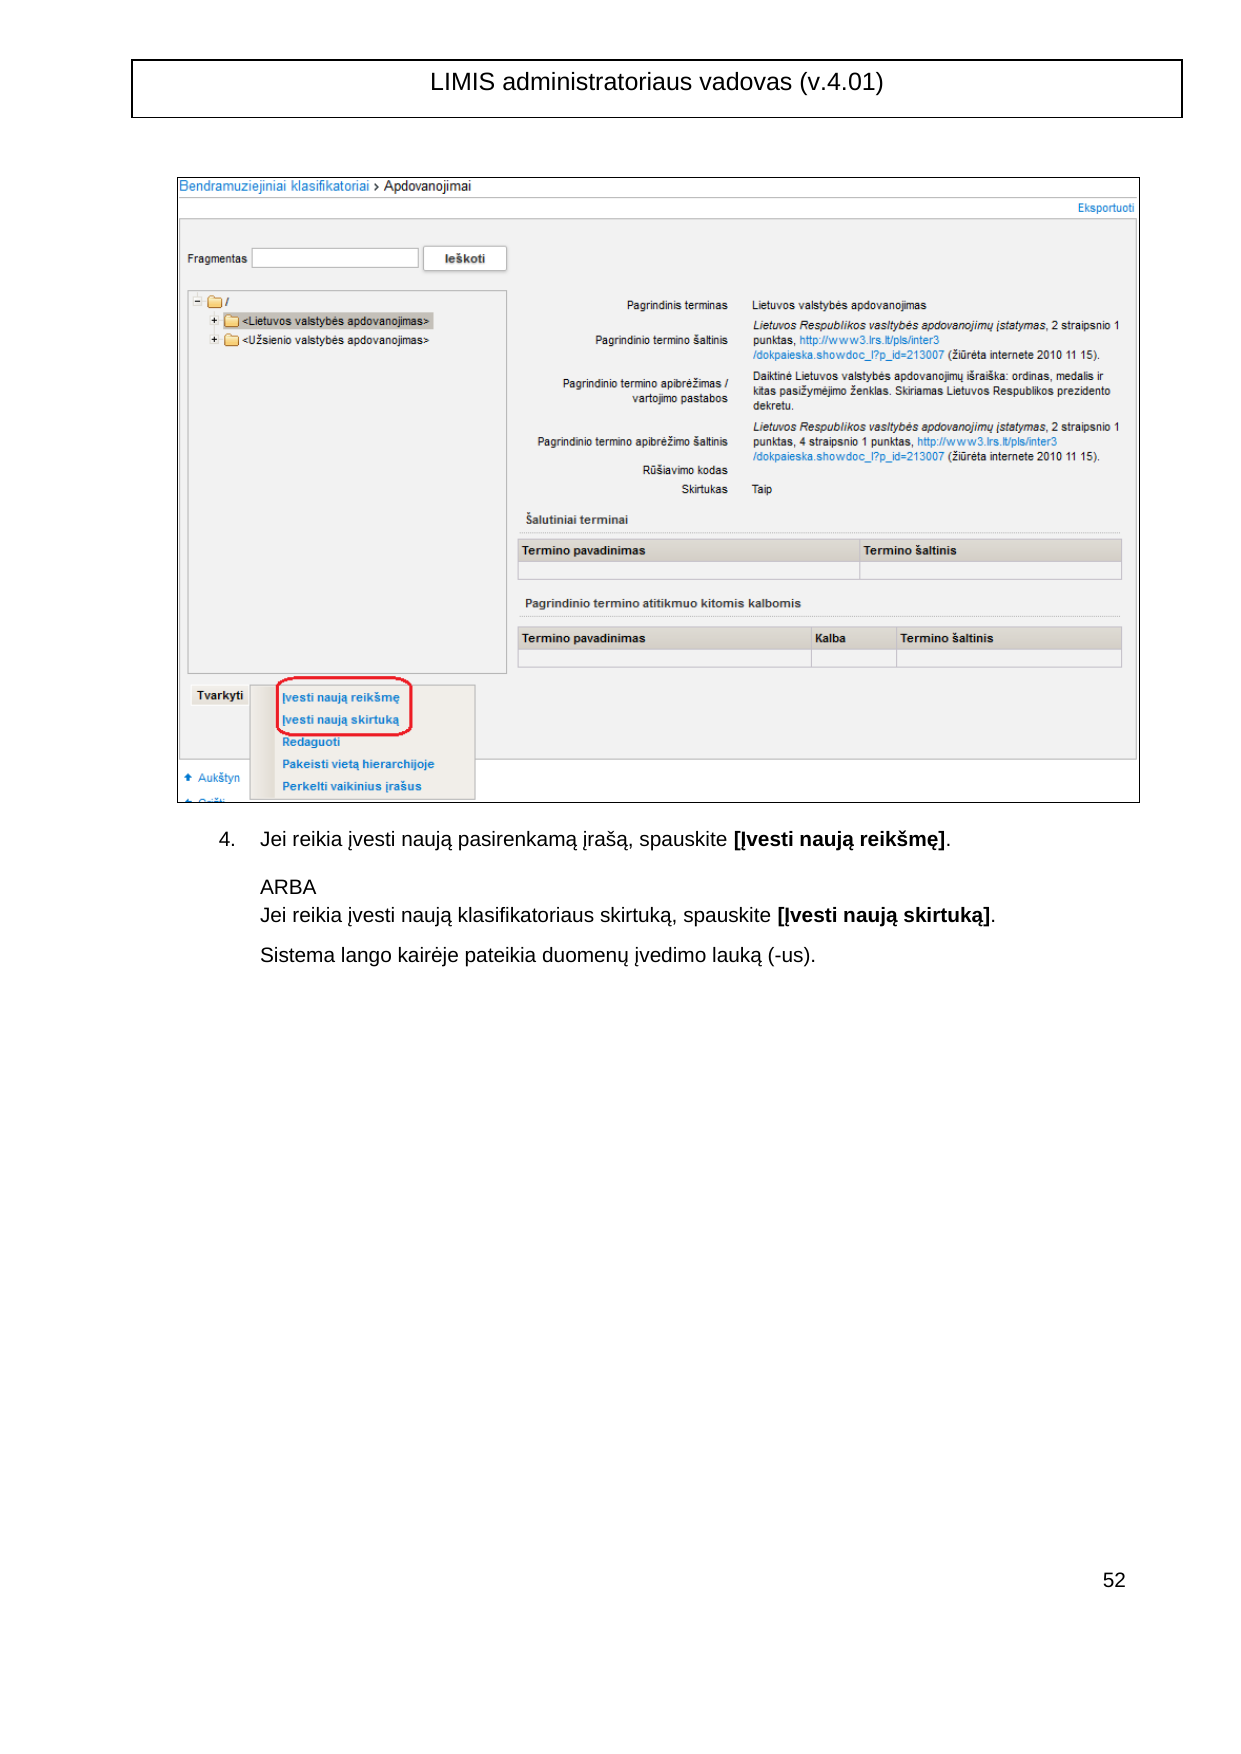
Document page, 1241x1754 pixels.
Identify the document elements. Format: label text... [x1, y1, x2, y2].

text Jei reikia įvesti naują pasirenkamą įrašą, spauskite [Įvesti naują reikšmę]. [218, 827, 1137, 851]
text ARBA Jei reikia įvesti naują klasifikatoriaus skirtuką, spauskite [Įvesti naują skirtuką]. [260, 875, 1137, 926]
picture [178, 178, 1139, 802]
text Sistema lango kairėje pateikia duomenų įvedimo lauką (-us). [260, 942, 1137, 966]
